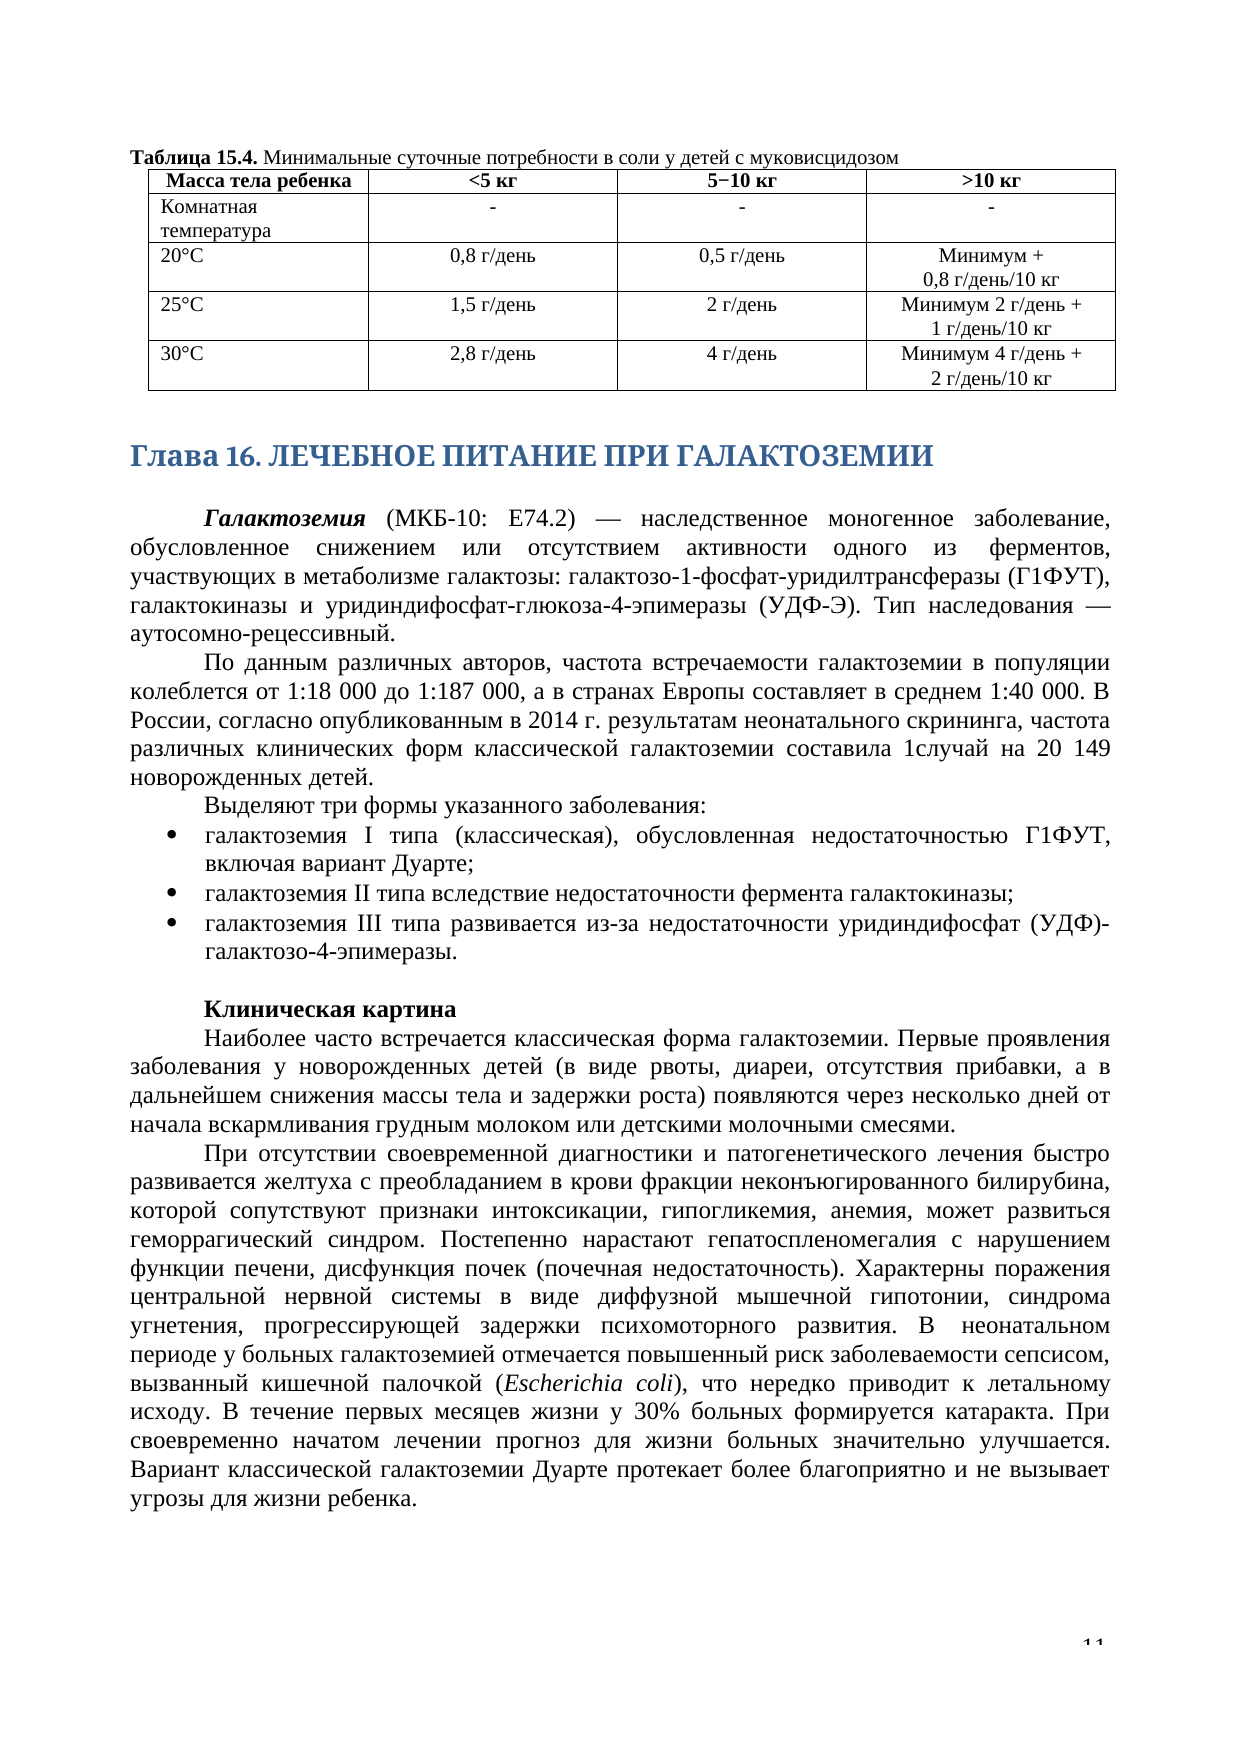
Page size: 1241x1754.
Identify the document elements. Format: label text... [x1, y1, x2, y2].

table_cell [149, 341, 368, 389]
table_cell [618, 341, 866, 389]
subtitle Клиническая картина [204, 994, 1190, 1023]
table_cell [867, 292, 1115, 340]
list галактоземия II типа вследствие недостаточности фермента галактокиназы; [167, 877, 1190, 908]
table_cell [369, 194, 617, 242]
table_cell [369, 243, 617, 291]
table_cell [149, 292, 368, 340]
list галактоземия I типа (классическая), обусловленная недостаточностью Г1ФУТ, включая вариант Дуарте; [167, 820, 1111, 877]
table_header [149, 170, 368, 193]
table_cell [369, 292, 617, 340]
text Галактоземия (МКБ-10: Е74.2) ― наследственное моногенное заболевание, обусловленное снижением или отсутствием активности одного из ферментов, участвующих в метаболизме галактозы: галактозо-1-фосфат-уридилтрансферазы (Г1ФУТ), галактокиназы и уридиндифосфат-глюкоза-4-эпимеразы (УДФ-Э). Тип наследования ― аутосомно-рецессивный. [130, 503, 1111, 647]
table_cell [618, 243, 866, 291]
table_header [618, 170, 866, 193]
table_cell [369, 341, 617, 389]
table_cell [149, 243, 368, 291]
text По данным различных авторов, частота встречаемости галактоземии в популяции колеблется от 1:18 000 до 1:187 000, а в странах Европы составляет в среднем 1:40 000. В России, согласно опубликованным в 2014 г. результатам неонатального скрининга, частота различных клинических форм классической галактоземии составила 1случай на 20 149 новорожденных детей. [130, 647, 1111, 791]
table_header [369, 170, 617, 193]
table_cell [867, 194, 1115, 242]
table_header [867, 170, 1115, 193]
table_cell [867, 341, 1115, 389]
subtitle Глава 16. ЛЕЧЕБНОЕ ПИТАНИЕ ПРИ ГАЛАКТОЗЕМИИ [130, 441, 1190, 474]
text Таблица 15.4. Минимальные суточные потребности в соли у детей с муковисцидозом [130, 145, 1190, 169]
list галактоземия III типа развивается из-за недостаточности уридиндифосфат (УДФ)- галактозо-4-эпимеразы. [167, 908, 1111, 965]
text Наиболее часто встречается классическая форма галактоземии. Первые проявления заболевания у новорожденных детей (в виде рвоты, диареи, отсутствия прибавки, а в дальнейшем снижения массы тела и задержки роста) появляются через несколько дней от начала вскармливания грудным молоком или детскими молочными смесями. [130, 1023, 1111, 1138]
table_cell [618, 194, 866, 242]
text Выделяют три формы указанного заболевания: [204, 791, 1190, 820]
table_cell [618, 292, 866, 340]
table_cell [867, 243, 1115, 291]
text При отсутствии своевременной диагностики и патогенетического лечения быстро развивается желтуха с преобладанием в крови фракции неконъюгированного билирубина, которой сопутствуют признаки интоксикации, гипогликемия, анемия, может развиться геморрагический синдром. Постепенно нарастают гепатоспленомегалия с нарушением функции печени, дисфункция почек (почечная недостаточность). Характерны поражения центральной нервной системы в виде диффузной мышечной гипотонии, синдрома угнетения, прогрессирующей задержки психомоторного развития. В неонатальном периоде у больных галактоземией отмечается повышенный риск заболеваемости сепсисом, вызванный кишечной палочкой (Escherichia coli), что нередко приводит к летальному исходу. В течение первых месяцев жизни у 30% больных формируется катаракта. При своевременно начатом лечении прогноз для жизни больных значительно улучшается. Вариант классической галактоземии Дуарте протекает более благоприятно и не вызывает угрозы для жизни ребенка. [130, 1138, 1111, 1511]
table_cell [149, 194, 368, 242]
